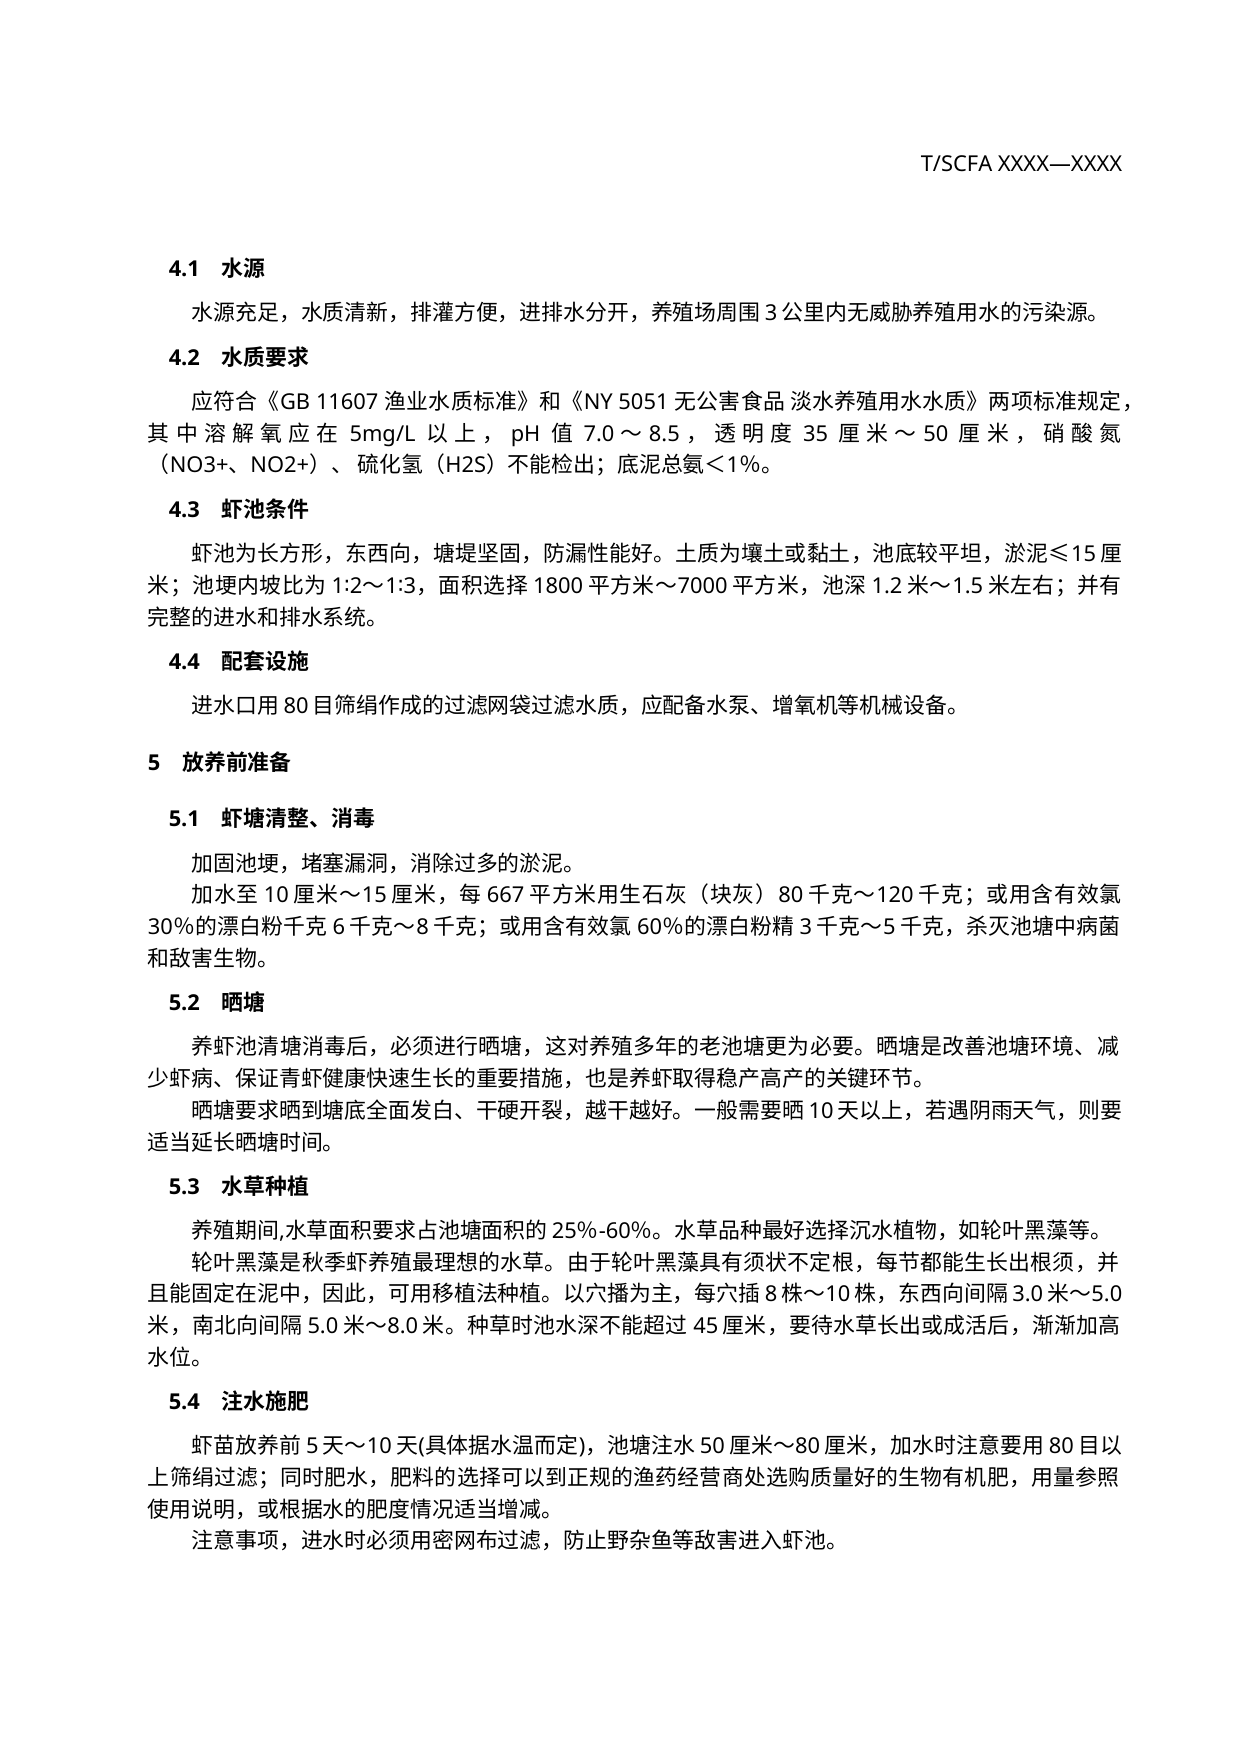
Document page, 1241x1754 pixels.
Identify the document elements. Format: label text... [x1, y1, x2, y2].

text 养殖期间,水草面积要求占池塘面积的25％-60％。水草品种最好选择沉水植物，如轮叶黑藻等。 [148, 1213, 1122, 1245]
text 水质要求 [148, 339, 1122, 371]
text 放养前准备 [148, 745, 1122, 776]
text 养虾池清塘消毒后，必须进行晒塘，这对养殖多年的老池塘更为必要。晒塘是改善池塘环境、减少虾病、保证青虾健康快速生长的重要措施，也是养虾取得稳产高产的关键环节。 [148, 1029, 1122, 1093]
text 应符合《GB 11607 渔业水质标准》和《NY 5051 无公害食品 淡水养殖用水水质》两项标准规定，其中溶解氧应在5mg/L以上，pH值7.0～8.5，透明度35厘米～50厘米，硝酸氮（NO3+、NO2+）、 硫化氢（H2S）不能检出；底泥总氨＜1％。 [148, 384, 1122, 479]
text 晒塘要求晒到塘底全面发白、干硬开裂，越干越好。一般需要晒10天以上，若遇阴雨天气，则要适当延长晒塘时间。 [148, 1093, 1122, 1156]
text 水草种植 [148, 1169, 1122, 1200]
text 晒塘 [148, 985, 1122, 1017]
text 水源充足，水质清新，排灌方便，进排水分开，养殖场周围3公里内无威胁养殖用水的污染源。 [148, 295, 1122, 327]
text 加水至10厘米～15厘米，每667平方米用生石灰（块灰）80千克～120千克；或用含有效氯30％的漂白粉千克6千克～8千克；或用含有效氯60％的漂白粉精3千克～5千克，杀灭池塘中病菌和敌害生物。 [148, 877, 1122, 973]
text 虾苗放养前5天～10天(具体据水温而定)，池塘注水50厘米～80厘米，加水时注意要用80目以上筛绢过滤；同时肥水，肥料的选择可以到正规的渔药经营商处选购质量好的生物有机肥，用量参照使用说明，或根据水的肥度情况适当增减。 [148, 1428, 1122, 1523]
text 注意事项，进水时必须用密网布过滤，防止野杂鱼等敌害进入虾池。 [148, 1523, 1122, 1555]
text 轮叶黑藻是秋季虾养殖最理想的水草。由于轮叶黑藻具有须状不定根，每节都能生长出根须，并且能固定在泥中，因此，可用移植法种植。以穴播为主，每穴插8株～10株，东西向间隔3.0米～5.0米，南北向间隔5.0米～8.0米。种草时池水深不能超过45厘米，要待水草长出或成活后，渐渐加高水位。 [148, 1245, 1122, 1372]
text 水源 [148, 251, 1122, 283]
text 虾池条件 [148, 492, 1122, 523]
text 虾塘清整、消毒 [148, 801, 1122, 833]
text 加固池埂，堵塞漏洞，消除过多的淤泥。 [148, 846, 1122, 877]
text 配套设施 [148, 644, 1122, 675]
text 注水施肥 [148, 1384, 1122, 1416]
text 进水口用80目筛绢作成的过滤网袋过滤水质，应配备水泵、增氧机等机械设备。 [148, 688, 1122, 720]
text 虾池为长方形，东西向，塘堤坚固，防漏性能好。土质为壤土或黏土，池底较平坦，淤泥≤15厘米；池埂内坡比为1∶2～1∶3，面积选择1800平方米～7000平方米，池深1.2米～1.5米左右；并有完整的进水和排水系统。 [148, 536, 1122, 631]
